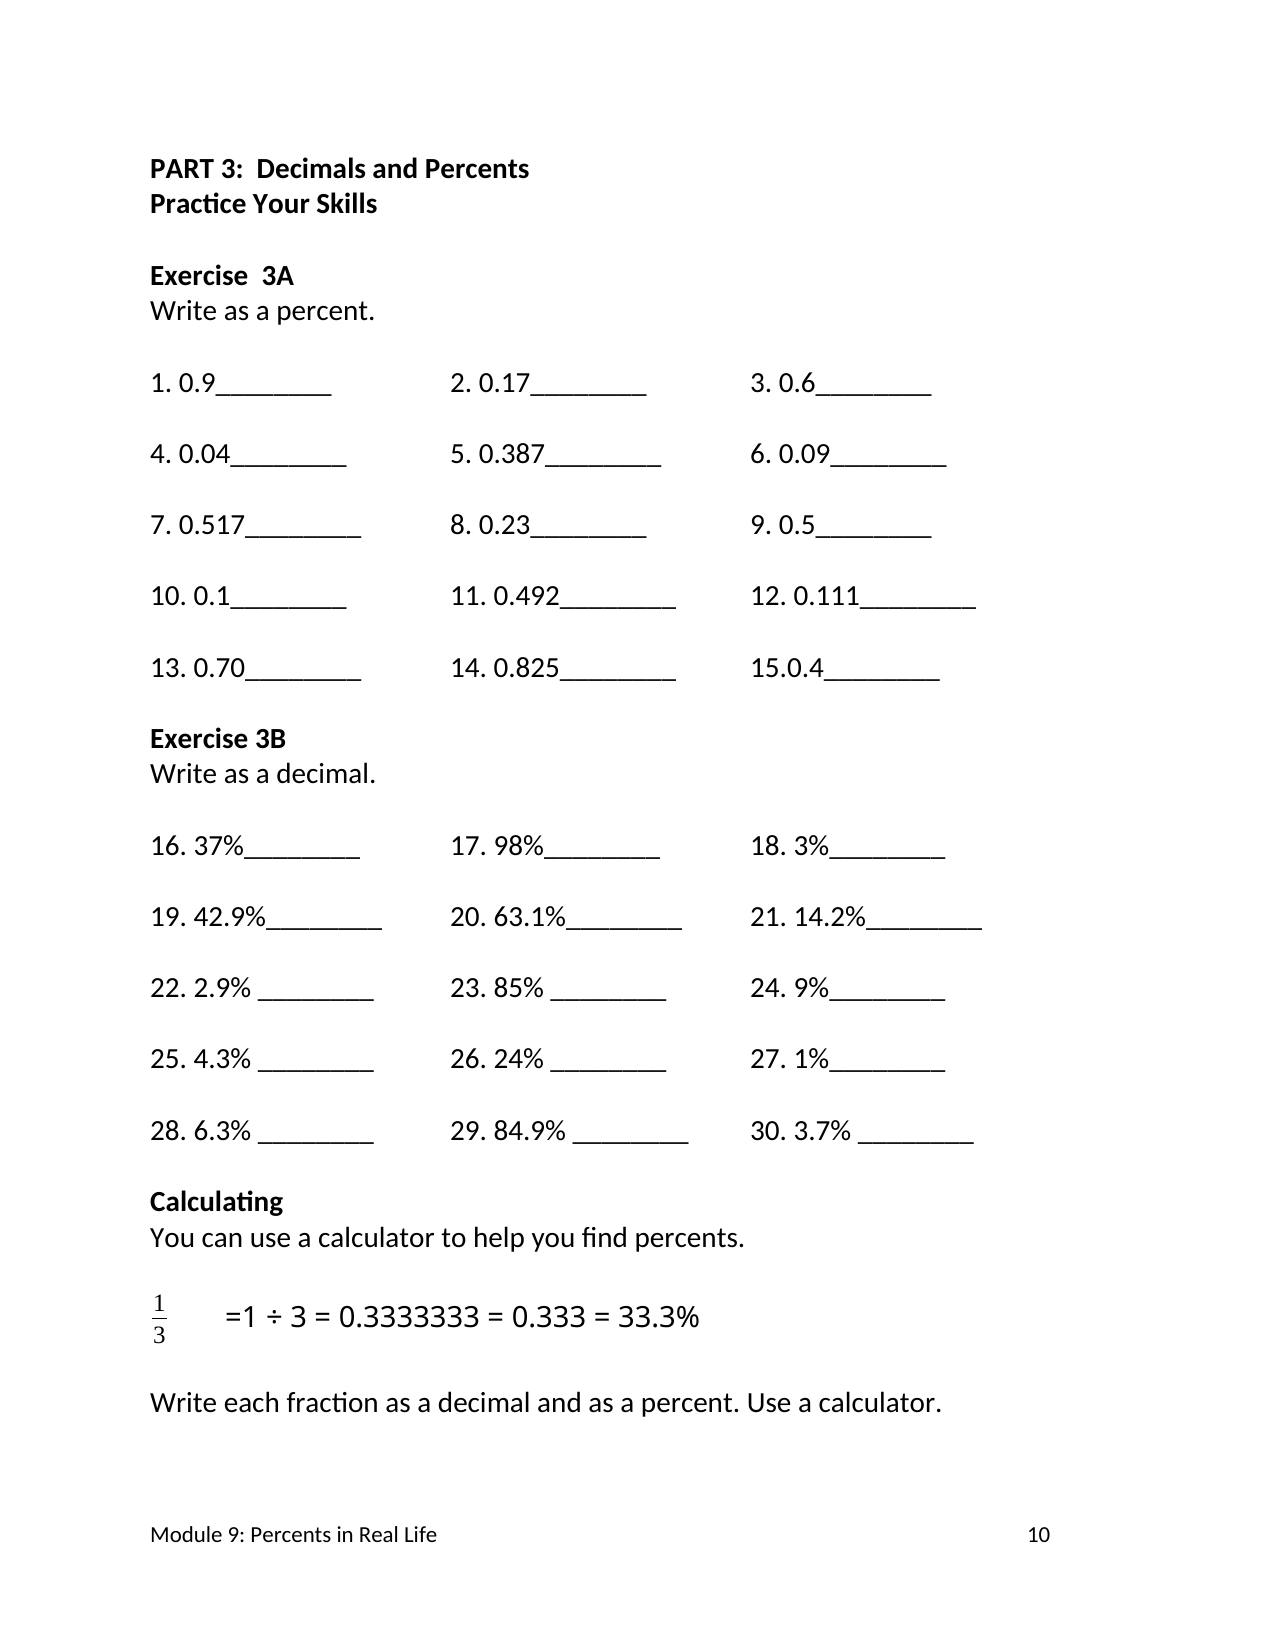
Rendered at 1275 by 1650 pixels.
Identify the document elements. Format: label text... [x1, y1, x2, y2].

text 22. 2.9% ________ 23. 85% ________ 24. 9%________ [150, 969, 1125, 1005]
text 25. 4.3% ________ 26. 24% ________ 27. 1%________ [150, 1041, 1125, 1076]
text PART 3: Decimals and Percents [150, 150, 1125, 186]
text 7. 0.517________ 8. 0.23________ 9. 0.5________ [150, 506, 1125, 542]
text 28. 6.3% ________ 29. 84.9% ________ 30. 3.7% ________ [150, 1112, 1125, 1147]
text 10. 0.1________ 11. 0.492________ 12. 0.111________ [150, 577, 1125, 613]
text Write each fraction as a decimal and as a percent. Use a calculator. [150, 1384, 1125, 1420]
text Write as a decimal. [150, 756, 1125, 791]
text 19. 42.9%________ 20. 63.1%________ 21. 14.2%________ [150, 898, 1125, 934]
text 1. 0.9________ 2. 0.17________ 3. 0.6________ [150, 364, 1125, 399]
text Practice Your Skills [150, 186, 1125, 221]
text Calculating [150, 1183, 1125, 1219]
text Exercise 3B [150, 720, 1125, 756]
text Write as a percent. [150, 292, 1125, 328]
text =1 ÷ 3 = 0.3333333 = 0.333 = 33.3% [150, 1290, 1125, 1349]
text 16. 37%________ 17. 98%________ 18. 3%________ [150, 827, 1125, 862]
text 13. 0.70________ 14. 0.825________ 15.0.4________ [150, 649, 1125, 684]
text Exercise 3A [150, 221, 1125, 292]
text You can use a calculator to help you find percents. [150, 1219, 1125, 1254]
text 4. 0.04________ 5. 0.387________ 6. 0.09________ [150, 435, 1125, 471]
